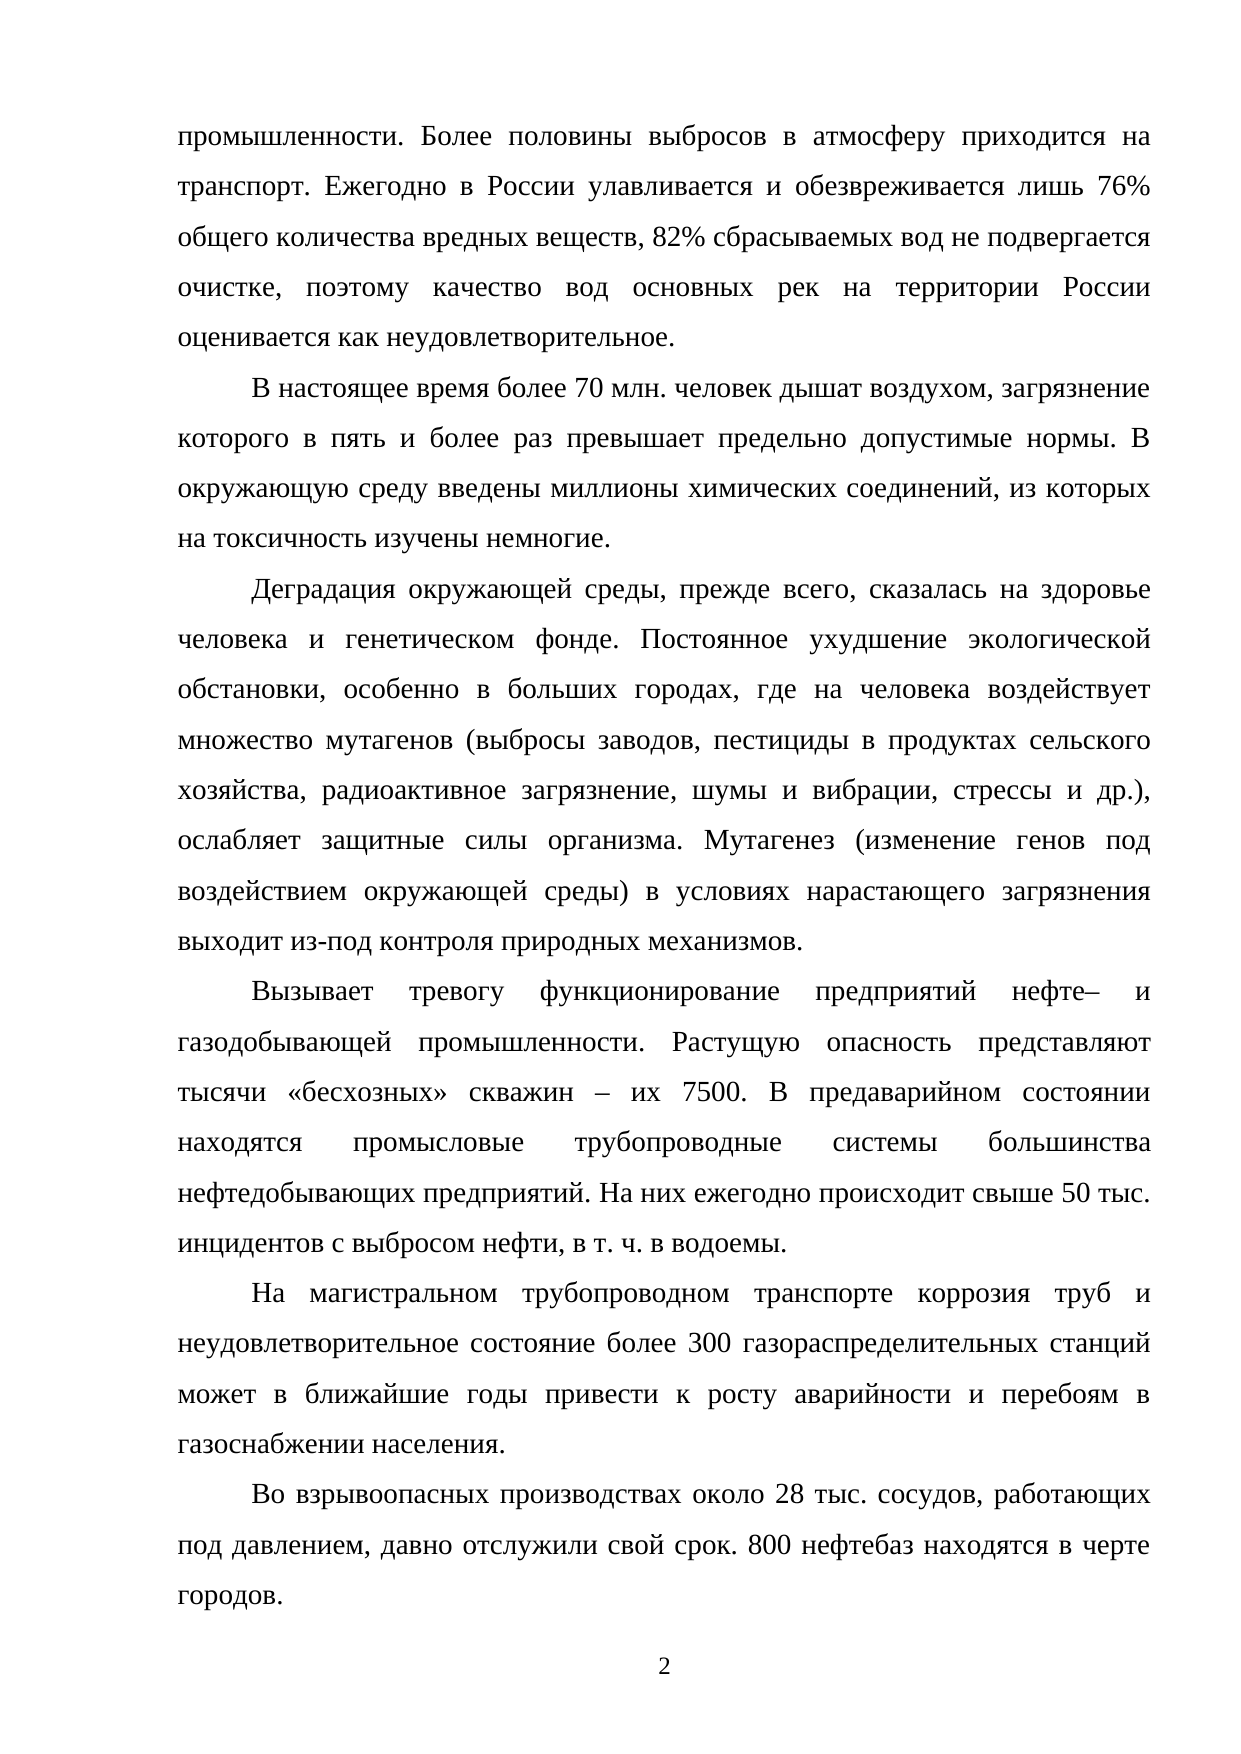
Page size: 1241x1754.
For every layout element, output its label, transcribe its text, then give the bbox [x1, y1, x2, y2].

text Деградация окружающей среды, прежде всего, сказалась на здоровье человека и генетическом фонде. Постоянное ухудшение экологической обстановки, особенно в больших городах, где на человека воздействует множество мутагенов (выбросы заводов, пестициды в продуктах сельского хозяйства, радиоактивное загрязнение, шумы и вибрации, стрессы и др.), ослабляет защитные силы организма. Мутагенез (изменение генов под воздействием окружающей среды) в условиях нарастающего загрязнения выходит из-под контроля природных механизмов. [177, 571, 1152, 957]
text На магистральном трубопроводном транспорте коррозия труб и неудовлетворительное состояние более 300 газораспределительных станций может в ближайшие годы привести к росту аварийности и перебоям в газоснабжении населения. [177, 1275, 1152, 1460]
text В настоящее время более 70 млн. человек дышат воздухом, загрязнение которого в пять и более раз превышает предельно допустимые нормы. В окружающую среду введены миллионы химических соединений, из которых на токсичность изучены немногие. [177, 370, 1152, 554]
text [177, 118, 1152, 353]
text Вызывает тревогу функционирование предприятий нефте– и газодобывающей промышленности. Растущую опасность представляют тысячи «бесхозных» скважин – их 7500. В предаварийном состоянии находятся промысловые трубопроводные системы большинства нефтедобывающих предприятий. На них ежегодно происходит свыше 50 тыс. инцидентов с выбросом нефти, в т. ч. в водоемы. [177, 973, 1152, 1258]
text Во взрывоопасных производствах около 28 тыс. сосудов, работающих под давлением, давно отслужили свой срок. 800 нефтебаз находятся в черте городов. [177, 1477, 1152, 1611]
